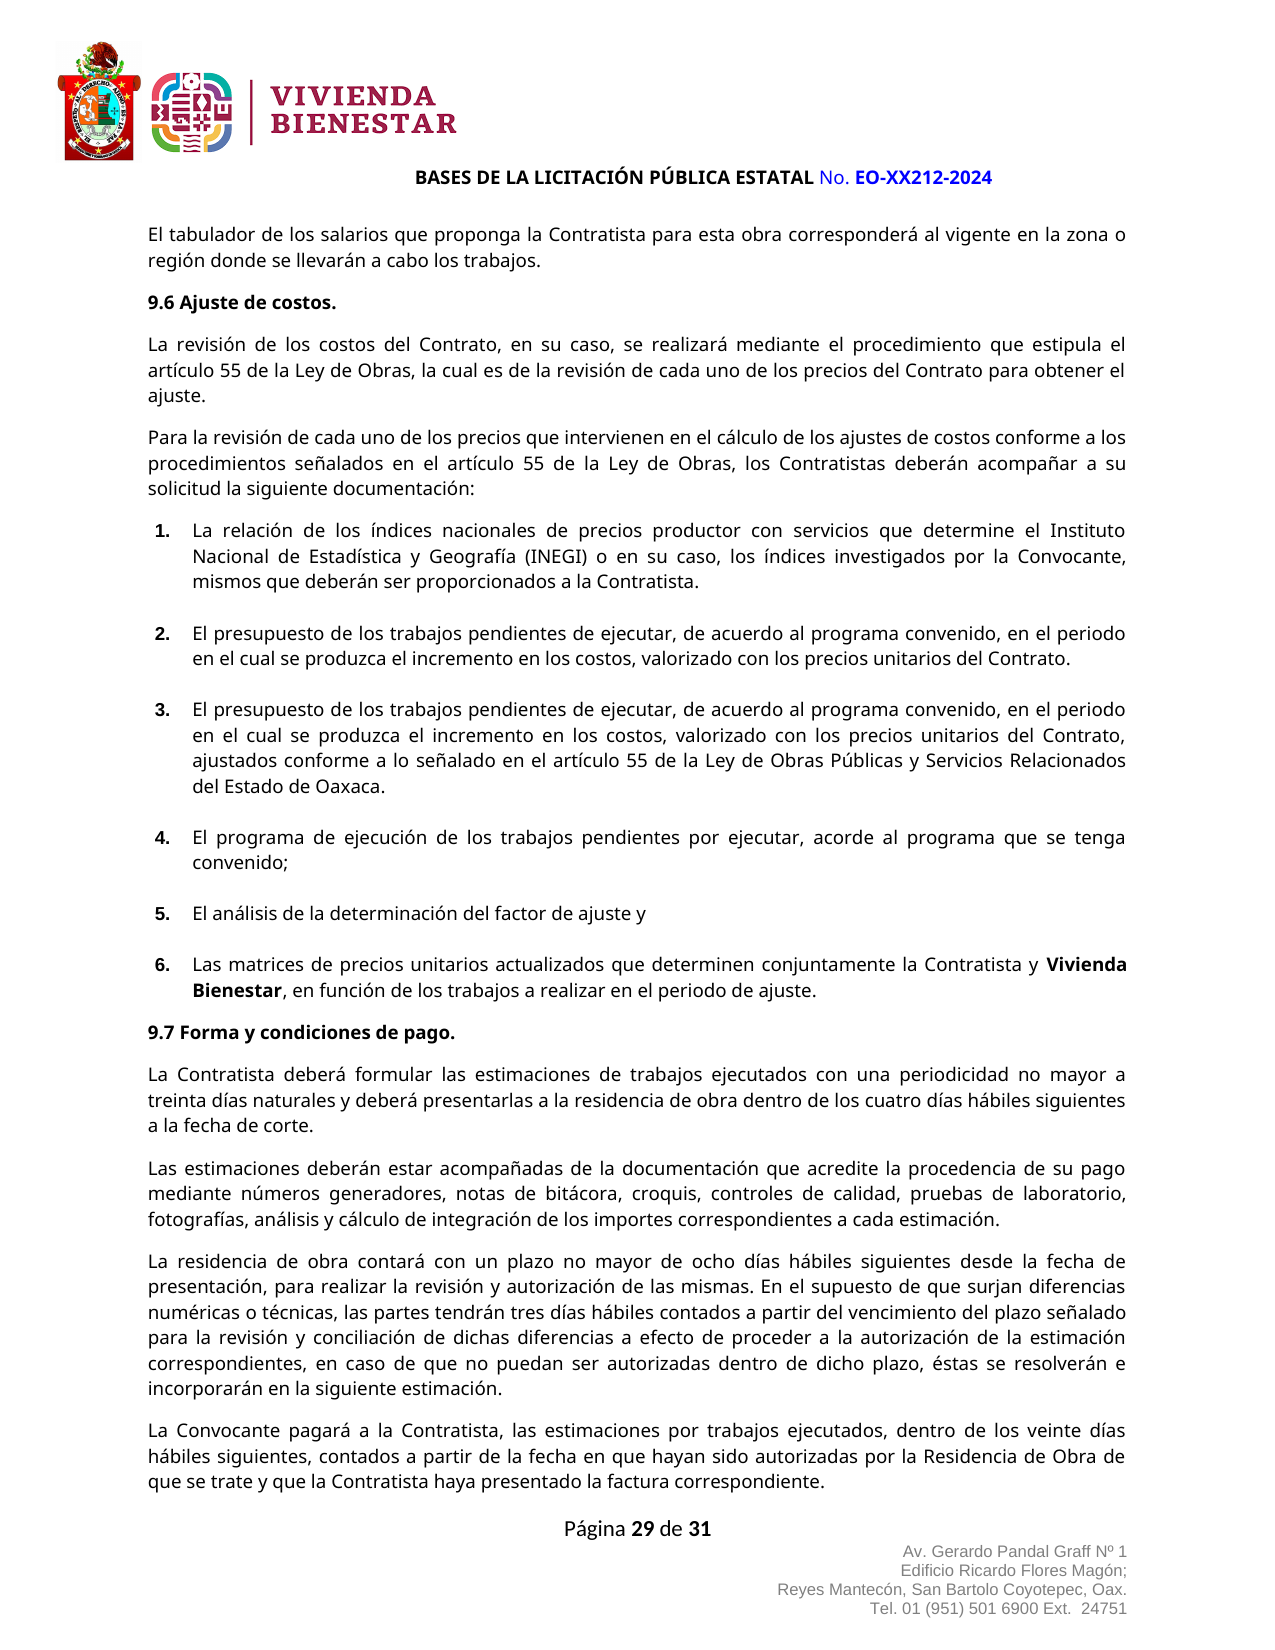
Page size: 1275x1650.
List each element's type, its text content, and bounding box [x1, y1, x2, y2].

text 9.7 Forma y condiciones de pago. [148, 1019, 1127, 1045]
text La residencia de obra contará con un plazo no mayor de ocho días hábiles siguientes desde la fecha de presentación, para realizar la revisión y autorización de las mismas. En el supuesto de que surjan diferencias numéricas o técnicas, las partes tendrán tres días hábiles contados a partir del vencimiento del plazo señalado para la revisión y conciliación de dichas diferencias a efecto de proceder a la autorización de la estimación correspondientes, en caso de que no puedan ser autorizadas dentro de dicho plazo, éstas se resolverán e incorporarán en la siguiente estimación. [148, 1248, 1127, 1401]
text La Contratista deberá formular las estimaciones de trabajos ejecutados con una periodicidad no mayor a treinta días naturales y deberá presentarlas a la residencia de obra dentro de los cuatro días hábiles siguientes a la fecha de corte. [148, 1062, 1127, 1138]
list El presupuesto de los trabajos pendientes de ejecutar, de acuerdo al programa convenido, en el periodo en el cual se produzca el incremento en los costos, valorizado con los precios unitarios del Contrato, ajustados conforme a lo señalado en el artículo 55 de la Ley de Obras Públicas y Servicios Relacionados del Estado de Oaxaca. [154, 696, 1127, 798]
text El tabulador de los salarios que proponga la Contratista para esta obra corresponderá al vigente en la zona o región donde se llevarán a cabo los trabajos. [148, 221, 1127, 272]
picture [147, 64, 473, 161]
text Para la revisión de cada uno de los precios que intervienen en el cálculo de los ajustes de costos conforme a los procedimientos señalados en el artículo 55 de la Ley de Obras, los Contratistas deberán acompañar a su solicitud la siguiente documentación: [148, 424, 1127, 501]
list La relación de los índices nacionales de precios productor con servicios que determine el Instituto Nacional de Estadística y Geografía (INEGI) o en su caso, los índices investigados por la Convocante, mismos que deberán ser proporcionados a la Contratista. [154, 518, 1127, 594]
text Las estimaciones deberán estar acompañadas de la documentación que acredite la procedencia de su pago mediante números generadores, notas de bitácora, croquis, controles de calidad, pruebas de laboratorio, fotografías, análisis y cálculo de integración de los importes correspondientes a cada estimación. [148, 1155, 1127, 1231]
list El programa de ejecución de los trabajos pendientes por ejecutar, acorde al programa que se tenga convenido; [154, 824, 1127, 875]
text 9.6 Ajuste de costos. [148, 289, 1127, 315]
text La revisión de los costos del Contrato, en su caso, se realizará mediante el procedimiento que estipula el artículo 55 de la Ley de Obras, la cual es de la revisión de cada uno de los precios del Contrato para obtener el ajuste. [148, 331, 1127, 408]
text La Convocante pagará a la Contratista, las estimaciones por trabajos ejecutados, dentro de los veinte días hábiles siguientes, contados a partir de la fecha en que hayan sido autorizadas por la Residencia de Obra de que se trate y que la Contratista haya presentado la factura correspondiente. [148, 1418, 1127, 1494]
picture [55, 41, 143, 163]
list El análisis de la determinación del factor de ajuste y [154, 901, 1127, 926]
list El presupuesto de los trabajos pendientes de ejecutar, de acuerdo al programa convenido, en el periodo en el cual se produzca el incremento en los costos, valorizado con los precios unitarios del Contrato. [154, 620, 1127, 671]
list Las matrices de precios unitarios actualizados que determinen conjuntamente la Contratista y Vivienda Bienestar, en función de los trabajos a realizar en el periodo de ajuste. [154, 952, 1127, 1003]
